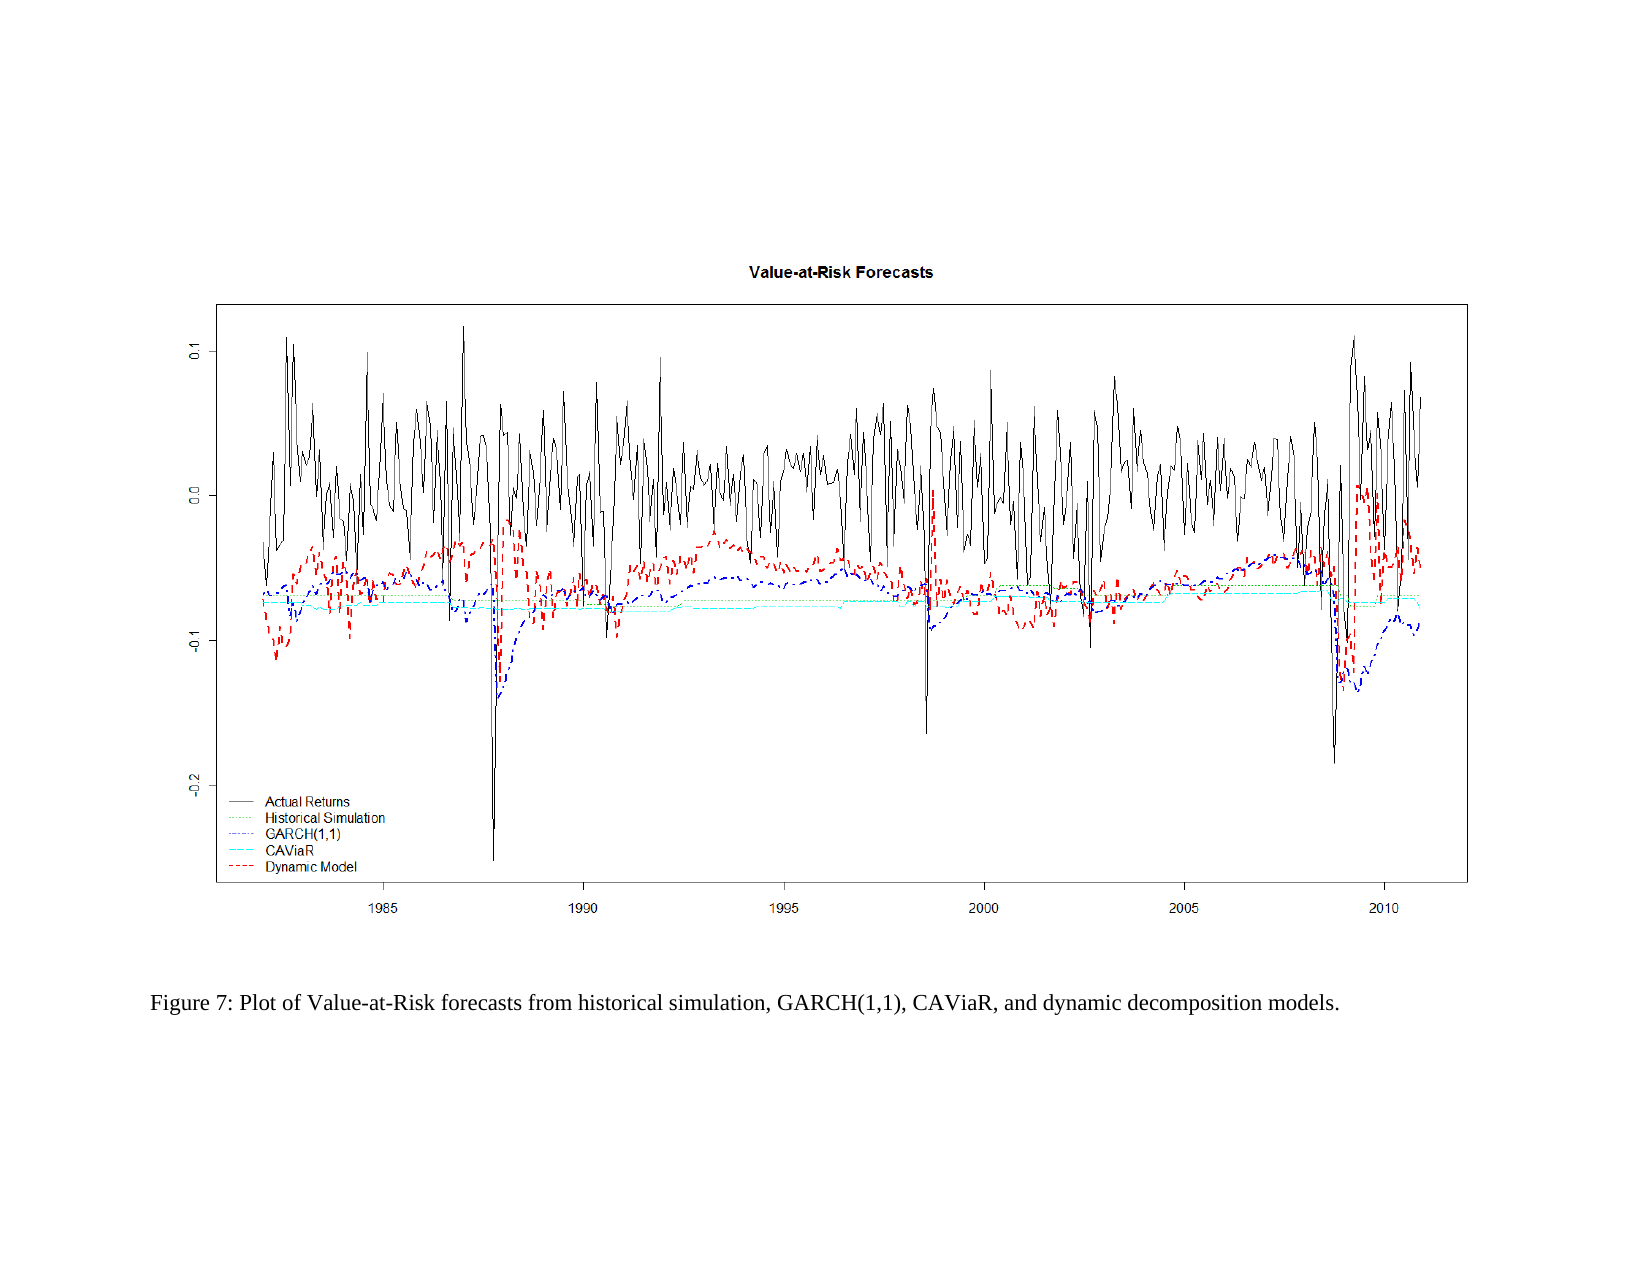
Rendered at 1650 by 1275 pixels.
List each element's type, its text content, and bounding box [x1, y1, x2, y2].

picture [150, 238, 1500, 964]
text Figure 7: Plot of Value-at-Risk forecasts from historical simulation, GARCH(1,1), CAViaR, and dynamic decomposition models. [150, 989, 1500, 1015]
